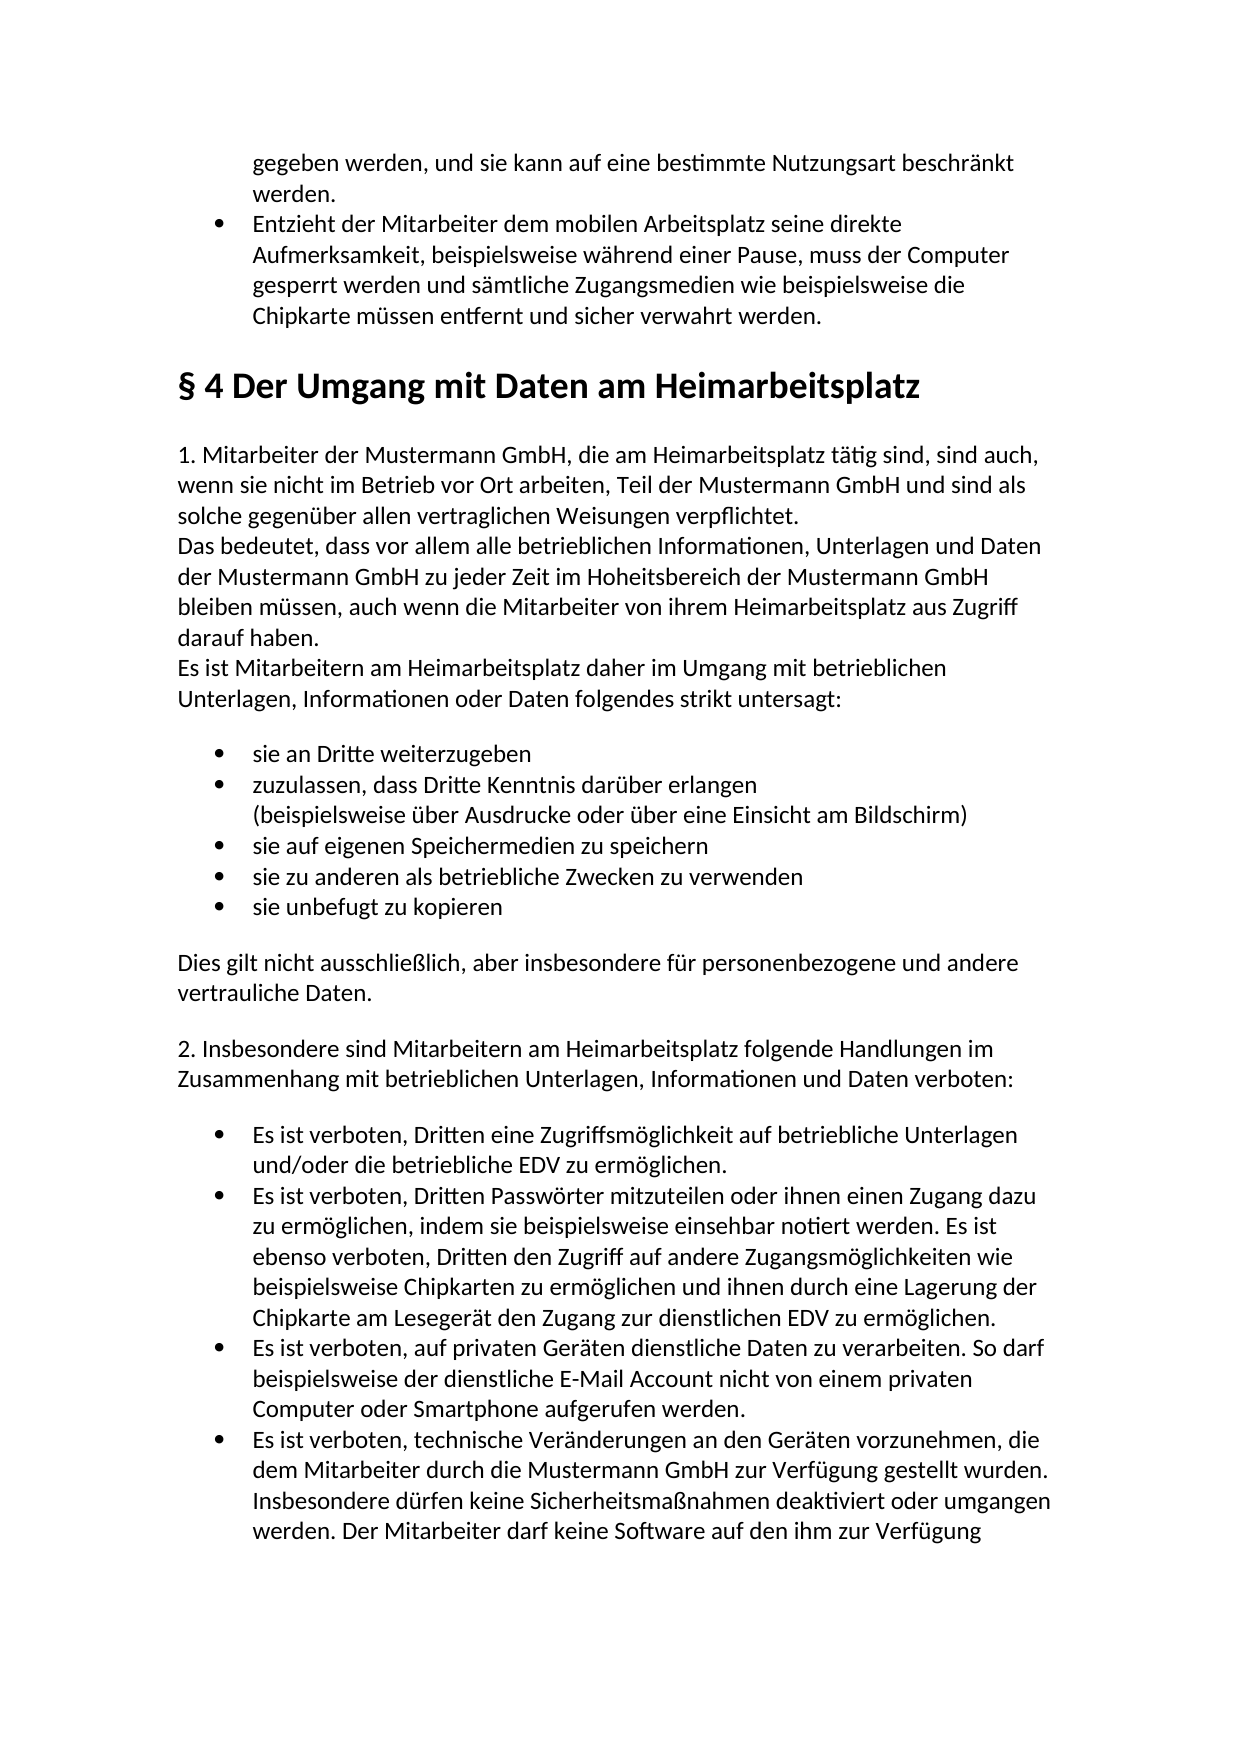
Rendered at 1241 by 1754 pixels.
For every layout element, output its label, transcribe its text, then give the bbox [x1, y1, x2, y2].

text Dies gilt nicht ausschließlich, aber insbesondere für personenbezogene und andere vertrauliche Daten. [177, 947, 1063, 1008]
list Es ist verboten, Dritten eine Zugriffsmöglichkeit auf betriebliche Unterlagen und/oder die betriebliche EDV zu ermöglichen. [215, 1119, 1063, 1180]
list Es ist verboten, Dritten Passwörter mitzuteilen oder ihnen einen Zugang dazu zu ermöglichen, indem sie beispielsweise einsehbar notiert werden. Es ist ebenso verboten, Dritten den Zugriff auf andere Zugangsmöglichkeiten wie beispielsweise Chipkarten zu ermöglichen und ihnen durch eine Lagerung der Chipkarte am Lesegerät den Zugang zur dienstlichen EDV zu ermöglichen. [215, 1180, 1063, 1332]
list Es ist verboten, auf privaten Geräten dienstliche Daten zu verarbeiten. So darf beispielsweise der dienstliche E-Mail Account nicht von einem privaten Computer oder Smartphone aufgerufen werden. [215, 1332, 1063, 1424]
list sie zu anderen als betriebliche Zwecken zu verwenden [215, 861, 1063, 891]
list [215, 148, 1063, 209]
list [215, 1424, 1063, 1546]
list sie an Dritte weiterzugeben [215, 738, 1063, 769]
list sie unbefugt zu kopieren [215, 891, 1063, 922]
text 2. Insbesondere sind Mitarbeitern am Heimarbeitsplatz folgende Handlungen im Zusammenhang mit betrieblichen Unterlagen, Informationen und Daten verboten: [177, 1033, 1063, 1094]
list zuzulassen, dass Dritte Kenntnis darüber erlangen (beispielsweise über Ausdrucke oder über eine Einsicht am Bildschirm) [215, 769, 1063, 830]
text 1. Mitarbeiter der Mustermann GmbH, die am Heimarbeitsplatz tätig sind, sind auch, wenn sie nicht im Betrieb vor Ort arbeiten, Teil der Mustermann GmbH und sind als solche gegenüber allen vertraglichen Weisungen verpflichtet. Das bedeutet, dass vor allem alle betrieblichen Informationen, Unterlagen und Daten der Mustermann GmbH zu jeder Zeit im Hoheitsbereich der Mustermann GmbH bleiben müssen, auch wenn die Mitarbeiter von ihrem Heimarbeitsplatz aus Zugriff darauf haben. Es ist Mitarbeitern am Heimarbeitsplatz daher im Umgang mit betrieblichen Unterlagen, Informationen oder Daten folgendes strikt untersagt: [177, 439, 1063, 713]
list sie auf eigenen Speichermedien zu speichern [215, 830, 1063, 861]
list Entzieht der Mitarbeiter dem mobilen Arbeitsplatz seine direkte Aufmerksamkeit, beispielsweise während einer Pause, muss der Computer gesperrt werden und sämtliche Zugangsmedien wie beispielsweise die Chipkarte müssen entfernt und sicher verwahrt werden. [215, 209, 1063, 331]
text § 4 Der Umgang mit Daten am Heimarbeitsplatz [177, 362, 1063, 408]
